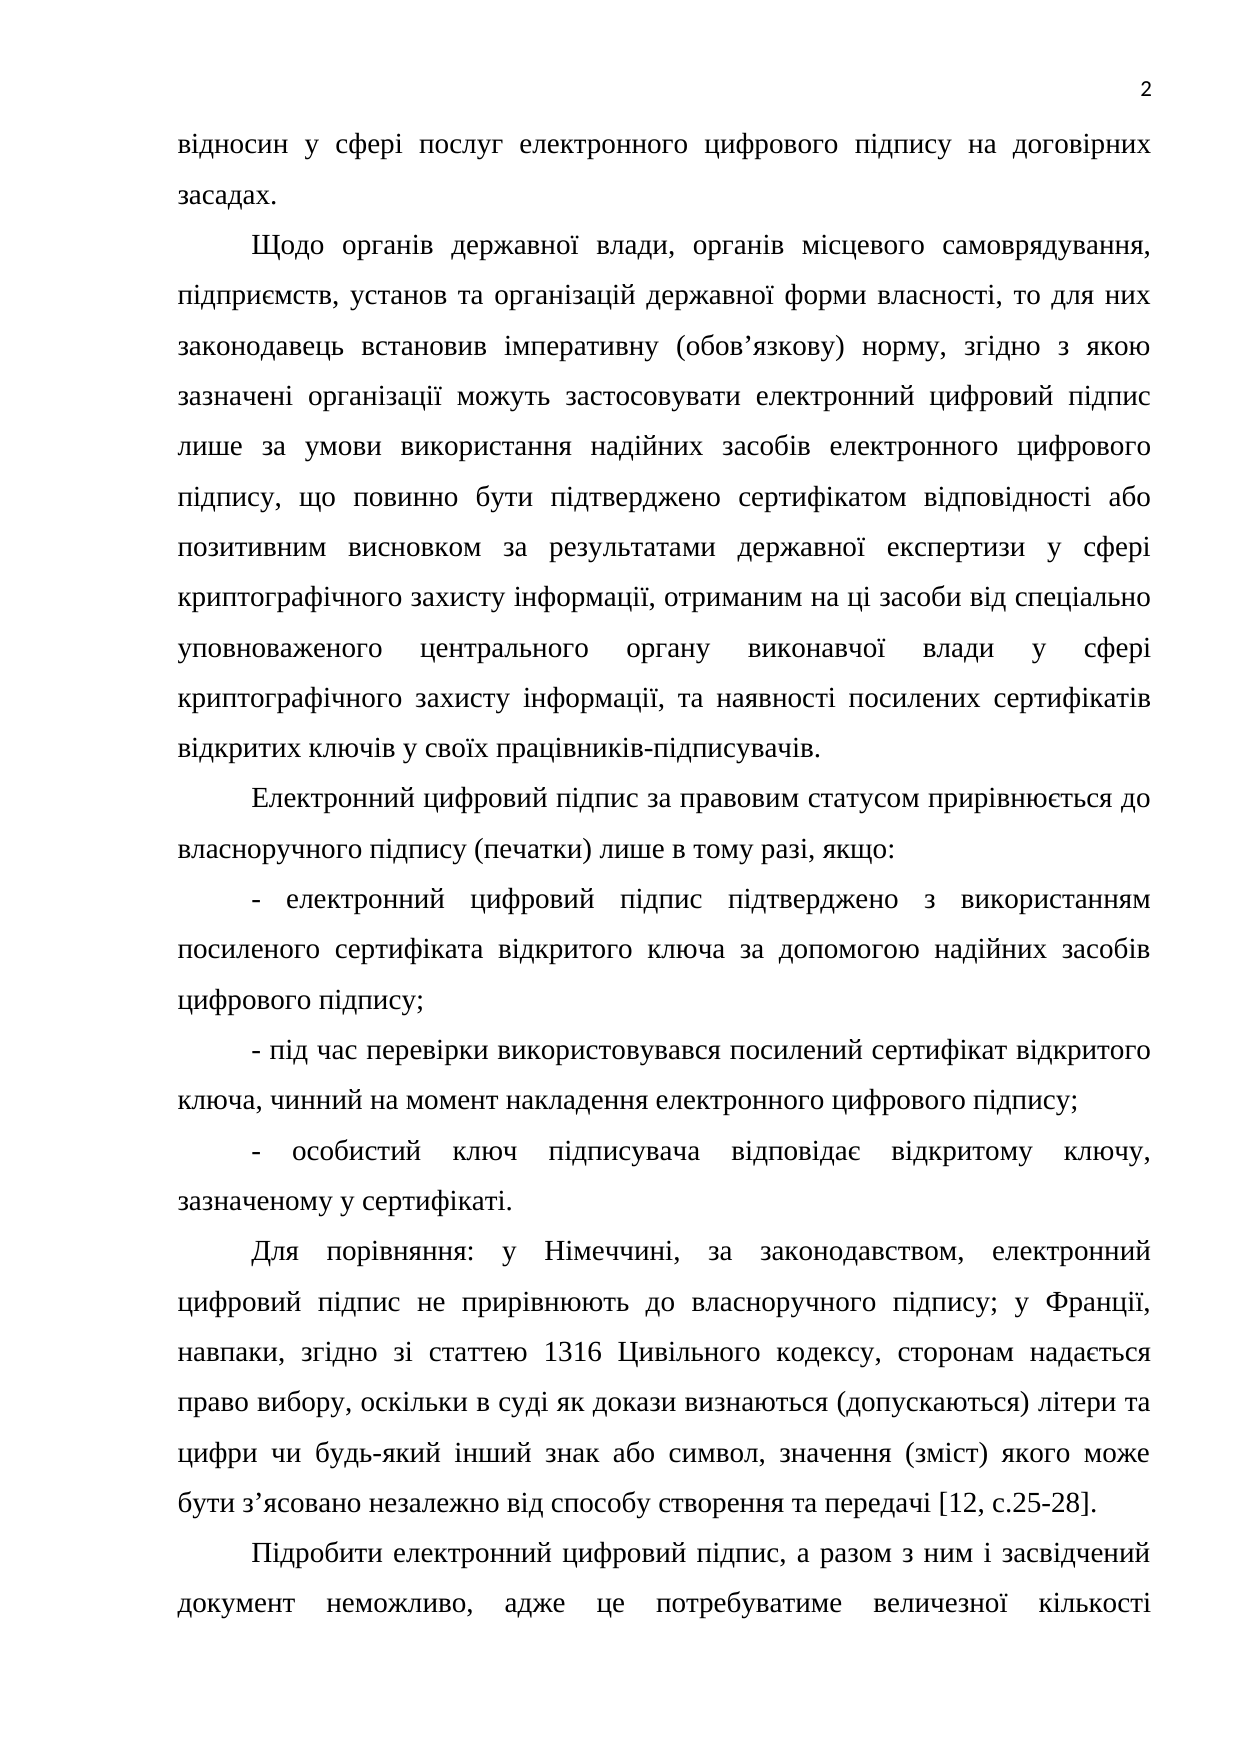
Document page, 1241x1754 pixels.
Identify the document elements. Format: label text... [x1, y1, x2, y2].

text - електронний цифровий підпис підтверджено з використанням посиленого сертифіката відкритого ключа за допомогою надійних засобів цифрового підпису; [177, 881, 1152, 1015]
text Щодо органів державної влади, органів місцевого самоврядування, підприємств, установ та організацій державної форми власності, то для них законодавець встановив імперативну (обов’язкову) норму, згідно з якою зазначені організації можуть застосовувати електронний цифровий підпис лише за умови використання надійних засобів електронного цифрового підпису, що повинно бути підтверджено сертифікатом відповідності або позитивним висновком за результатами державної експертизи у сфері криптографічного захисту інформації, отриманим на ці засоби від спеціально уповноваженого центрального органу виконавчої влади у сфері криптографічного захисту інформації, та наявності посилених сертифікатів відкритих ключів у своїх працівників-підписувачів. [177, 227, 1152, 764]
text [177, 127, 1152, 210]
text - під час перевірки використовувався посилений сертифікат відкритого ключа, чинний на момент накладення електронного цифрового підпису; [177, 1032, 1152, 1116]
text Електронний цифровий підпис за правовим статусом прирівнюється до власноручного підпису (печатки) лише в тому разі, якщо: [177, 781, 1152, 864]
text Для порівняння: у Німеччині, за законодавством, електронний цифровий підпис не прирівнюють до власноручного підпису; у Франції, навпаки, згідно зі статтею 1316 Цивільного кодексу, сторонам надається право вибору, оскільки в суді як докази визнаються (допускаються) літери та цифри чи будь-який інший знак або символ, значення (зміст) якого може бути з’ясовано незалежно від способу створення та передачі [12, с.25-28]. [177, 1233, 1152, 1518]
text - особистий ключ підписувача відповідає відкритому ключу, зазначеному у сертифікаті. [177, 1133, 1152, 1217]
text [177, 1535, 1152, 1619]
